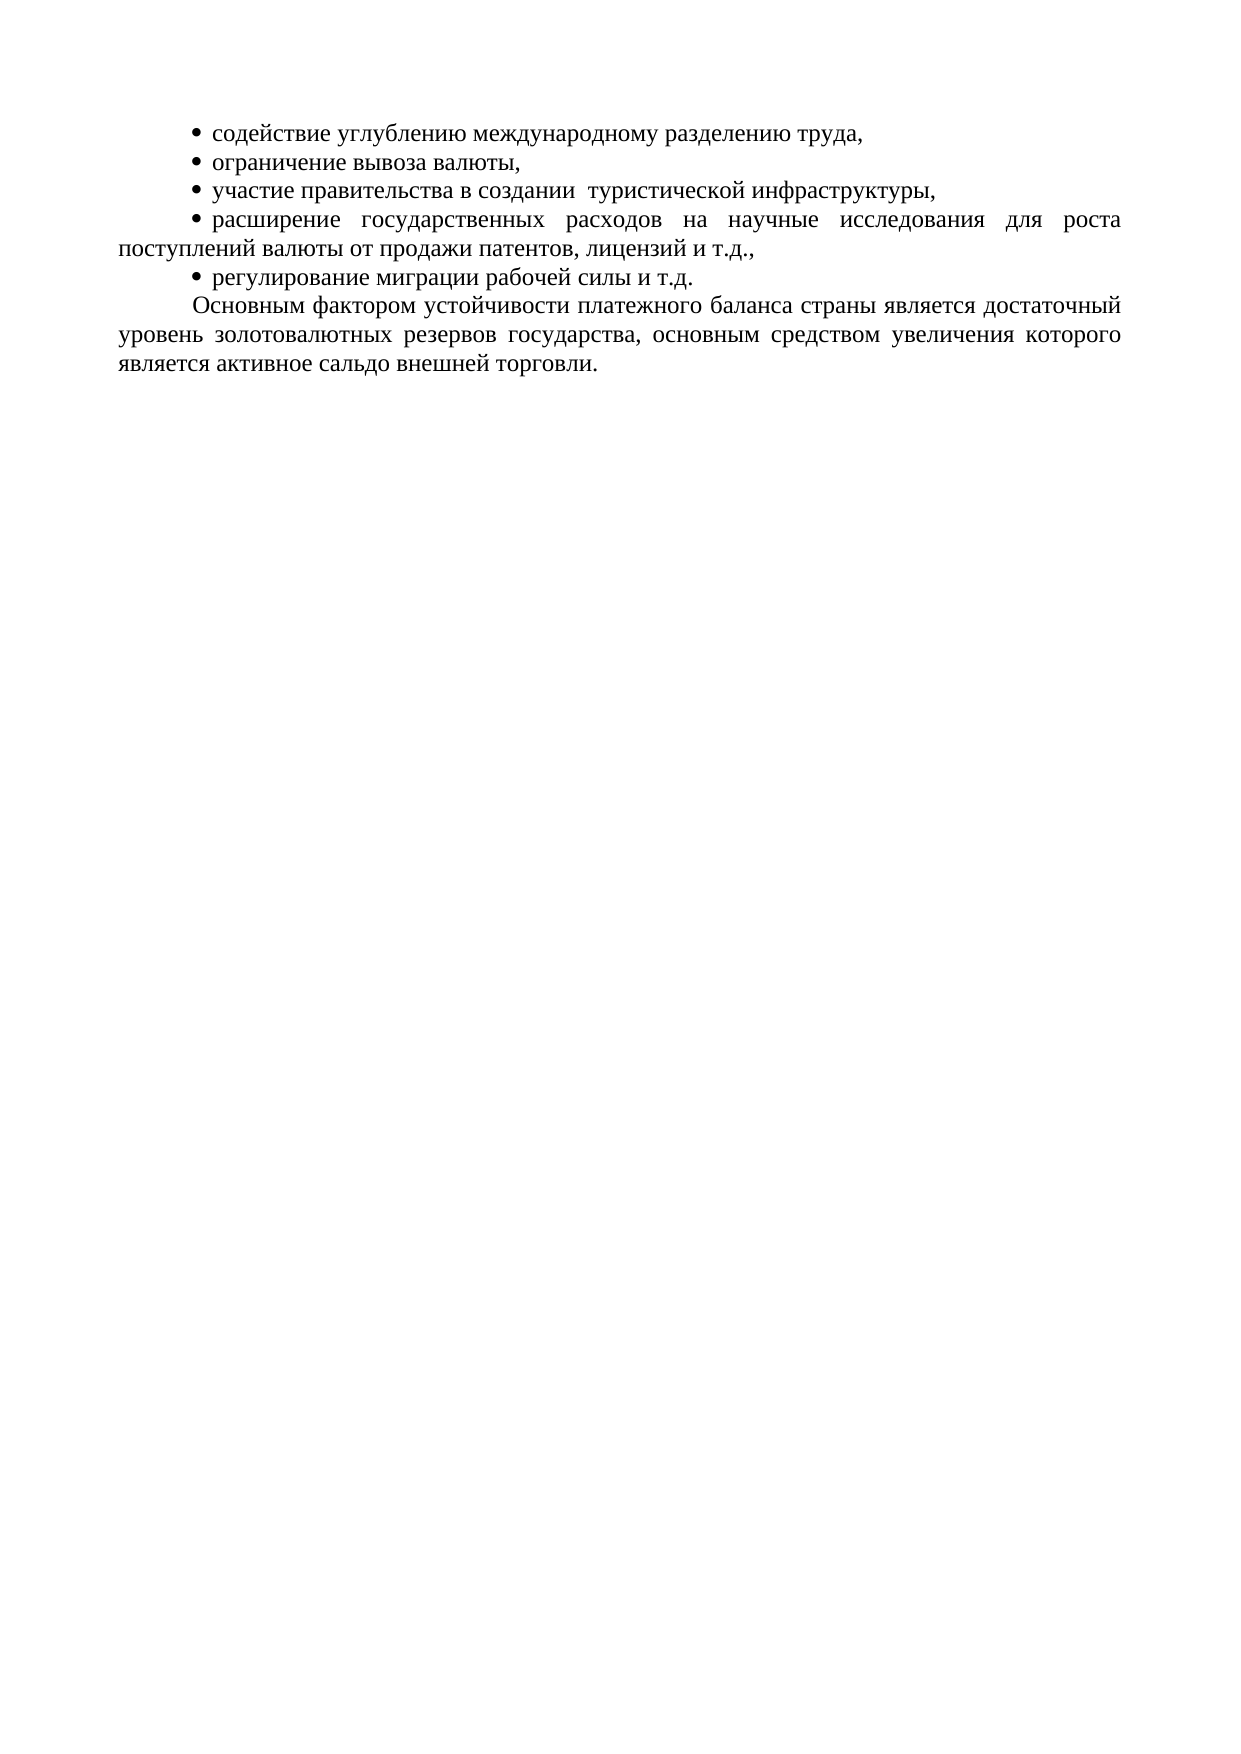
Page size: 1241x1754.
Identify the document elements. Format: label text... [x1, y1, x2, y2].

text Основным фактором устойчивости платежного баланса страны является достаточный уровень золотовалютных резервов государства, основным средством увеличения которого является активное сальдо внешней торговли. [118, 291, 1122, 377]
list расширение государственных расходов на научные исследования для роста поступлений валюты от продажи патентов, лицензий и т.д., [118, 204, 1122, 262]
list участие правительства в создании туристической инфраструктуры, [118, 176, 1122, 204]
list регулирование миграции рабочей силы и т.д. [118, 262, 1122, 291]
list содействие углублению международному разделению труда, [118, 118, 1122, 147]
list ограничение вывоза валюты, [118, 147, 1122, 176]
